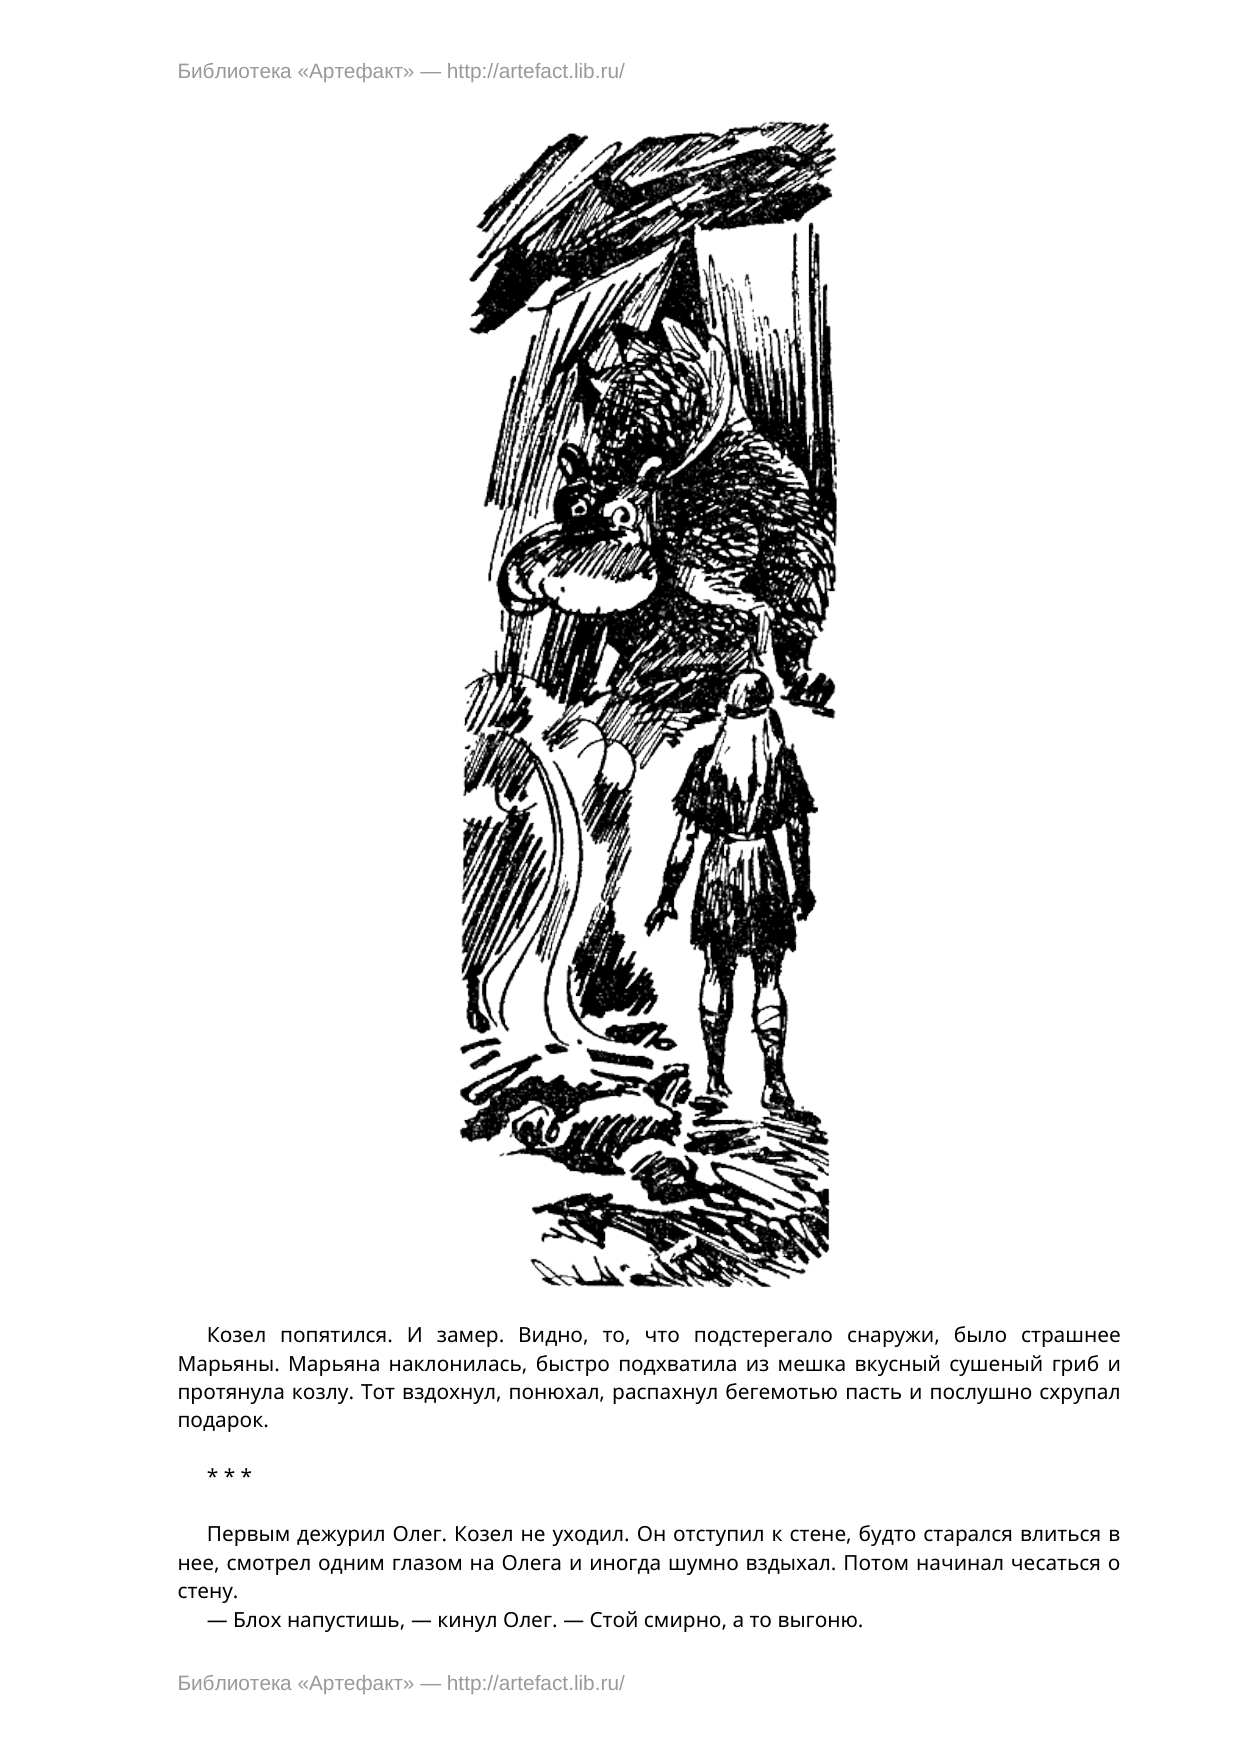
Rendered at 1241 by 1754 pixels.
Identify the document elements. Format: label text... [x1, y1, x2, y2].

subtitle * * * [177, 1462, 1122, 1491]
text Козел попятился. И замер. Видно, то, что подстерегало снаружи, было страшнее Марьяны. Марьяна наклонилась, быстро подхватила из мешка вкусный сушеный гриб и протянула козлу. Тот вздохнул, понюхал, распахнул бегемотью пасть и послушно схрупал подарок. [177, 1320, 1122, 1434]
text — Блох напустишь, — кинул Олег. — Стой смирно, а то выгоню. [177, 1605, 1122, 1633]
text Первым дежурил Олег. Козел не уходил. Он отступил к стене, будто старался влиться в нее, смотрел одним глазом на Олега и иногда шумно вздыхал. Потом начинал чесаться о стену. [177, 1519, 1122, 1605]
picture [454, 118, 845, 1292]
